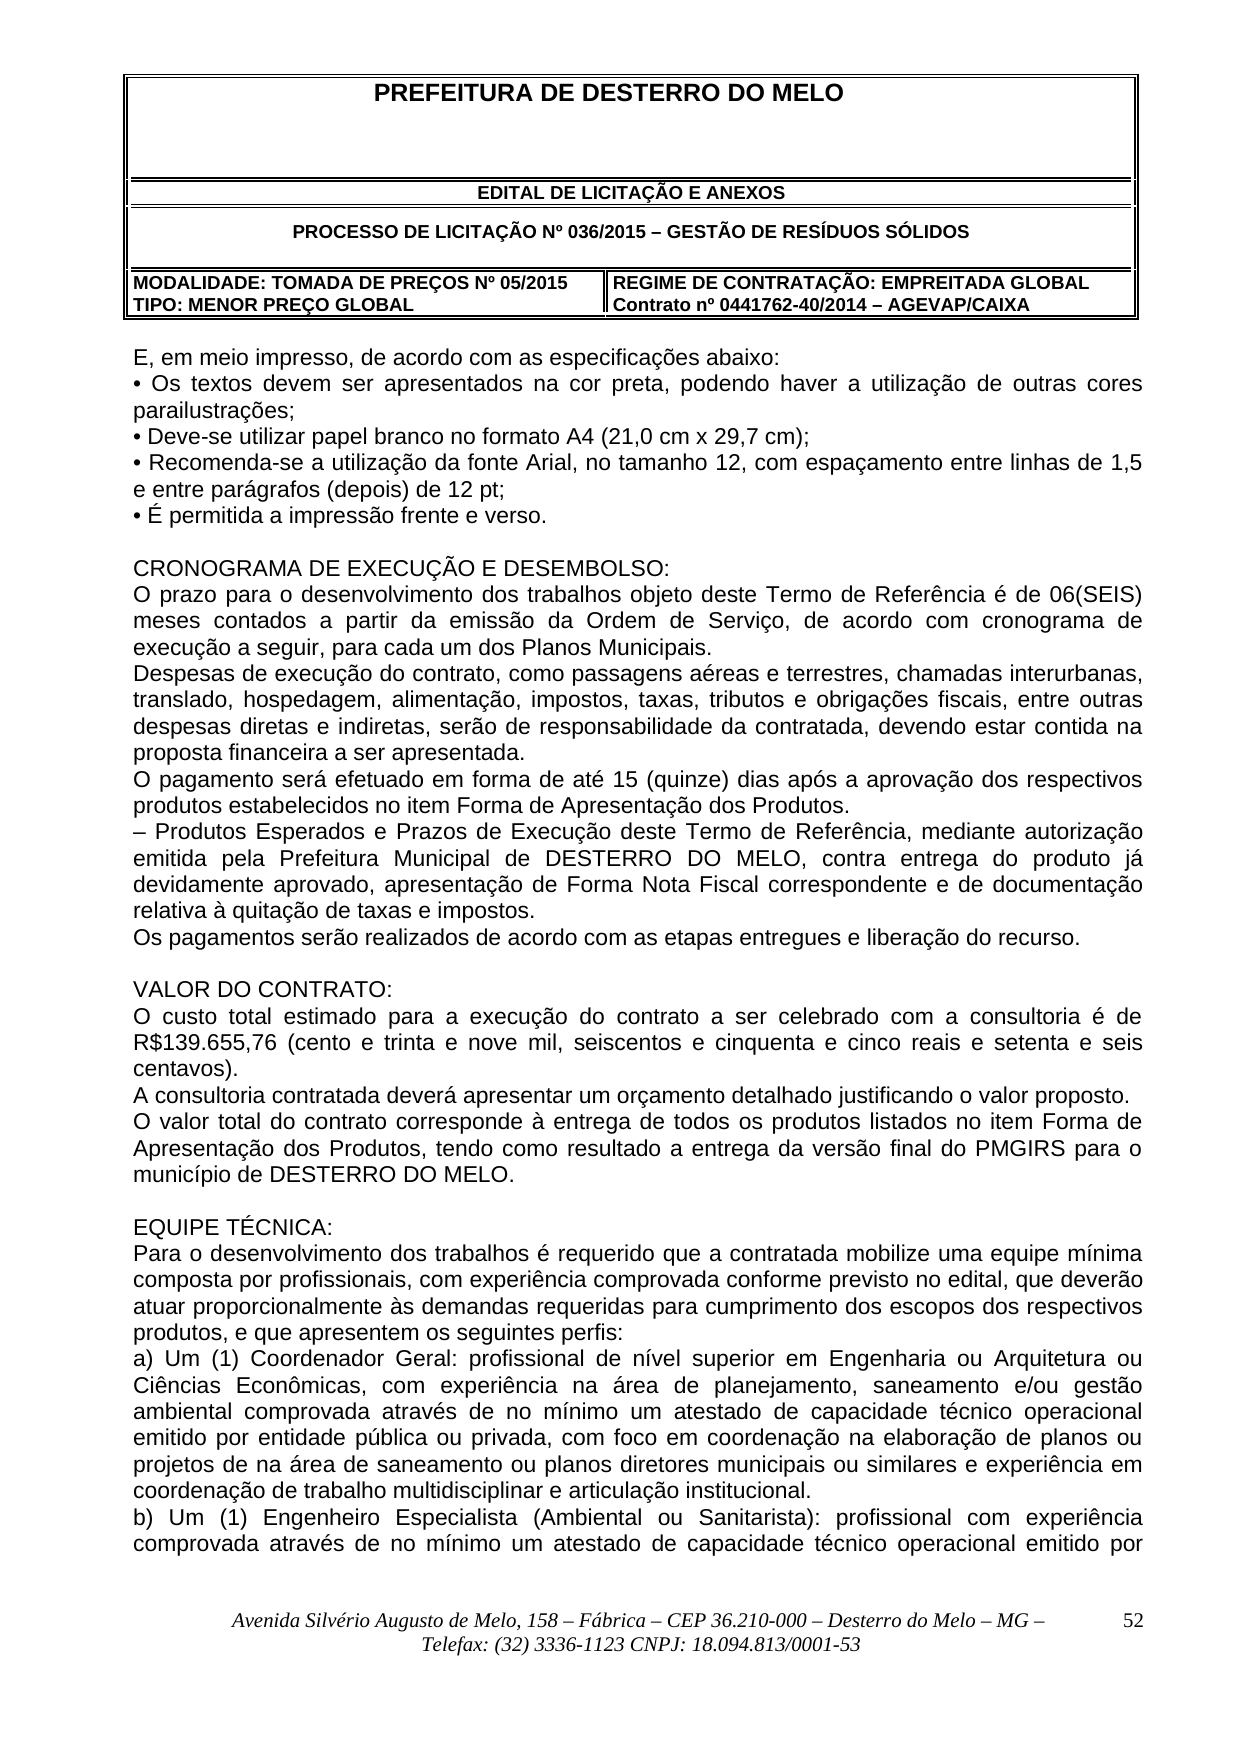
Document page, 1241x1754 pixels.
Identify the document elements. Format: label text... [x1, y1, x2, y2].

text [133, 1503, 1144, 1556]
text O valor total do contrato corresponde à entrega de todos os produtos listados no item Forma de Apresentação dos Produtos, tendo como resultado a entrega da versão final do PMGIRS para o município de DESTERRO DO MELO. [133, 1108, 1144, 1187]
text CRONOGRAMA DE EXECUÇÃO E DESEMBOLSO: [133, 555, 1144, 581]
text EQUIPE TÉCNICA: [133, 1213, 1144, 1240]
text Para o desenvolvimento dos trabalhos é requerido que a contratada mobilize uma equipe mínima composta por profissionais, com experiência comprovada conforme previsto no edital, que deverão atuar proporcionalmente às demandas requeridas para cumprimento dos escopos dos respectivos produtos, e que apresentem os seguintes perfis: [133, 1240, 1144, 1345]
text – Produtos Esperados e Prazos de Execução deste Termo de Referência, mediante autorização emitida pela Prefeitura Municipal de DESTERRO DO MELO, contra entrega do produto já devidamente aprovado, apresentação de Forma Nota Fiscal correspondente e de documentação relativa à quitação de taxas e impostos. [133, 818, 1144, 924]
text • Os textos devem ser apresentados na cor preta, podendo haver a utilização de outras cores pаrаilustrações; [133, 370, 1144, 423]
text • Recomenda-se a utilização da fonte Arial, no tаmаnhо 12, com espaçamento entre linhas de 1,5 e entre parágrafos (depois) de 12 pt; [133, 449, 1144, 502]
text Os pagamentos serão realizados de acordo com as etapas entregues e liberação do recurso. [133, 924, 1144, 950]
text O pagamento será efetuado em forma de até 15 (quinze) dias após a aprovação dos respectivos produtos estabelecidos no item Forma de Apresentação dos Produtos. [133, 766, 1144, 818]
text • Deve-se utilizar papel branco nо formato A4 (21,0 cm x 29,7 cm); [133, 423, 1144, 449]
text O prazo para o desenvolvimento dos trabalhos objeto deste Termo de Referência é de 06(SEIS) meses contados a partir da emissão da Ordem de Serviço, de acordo com cronograma de execução a seguir, para cada um dos Planos Municipais. [133, 581, 1144, 660]
text E, em meio impresso, de acordo com as especificações abaixo: [133, 344, 1144, 370]
text Despesas de execução do contrato, como passagens aéreas e terrestres, chamadas interurbanas, translado, hospedagem, alimentação, impostos, taxas, tributos e obrigações fiscais, entre outras despesas diretas e indiretas, serão de responsabilidade da contratada, devendo estar contida na proposta financeira a ser apresentada. [133, 660, 1144, 766]
text A consultoria contratada deverá apresentar um orçamento detalhado justificando o valor proposto. [133, 1082, 1144, 1108]
text • É permitida a impressão frente e verso. [133, 502, 1144, 528]
text VALOR DO CONTRATO: [133, 976, 1144, 1003]
text O custo total estimado para a execução do contrato a ser celebrado com a consultoria é de R$139.655,76 (cento e trinta e nove mil, seiscentos e cinquenta e cinco reais e setenta e seis centavos). [133, 1003, 1144, 1082]
text a) Um (1) Coordenador Geral: profissional de nível superior em Engenharia ou Arquitetura ou Ciências Econômicas, com experiência na área de planejamento, saneamento e/ou gestão ambiental comprovada através de no mínimo um atestado de capacidade técnico operacional emitido por entidade pública ou privada, com foco em coordenação na elaboração de planos ou projetos de na área de saneamento ou planos diretores municipais ou similares e experiência em coordenação de trabalho multidisciplinar e articulação institucional. [133, 1345, 1144, 1503]
